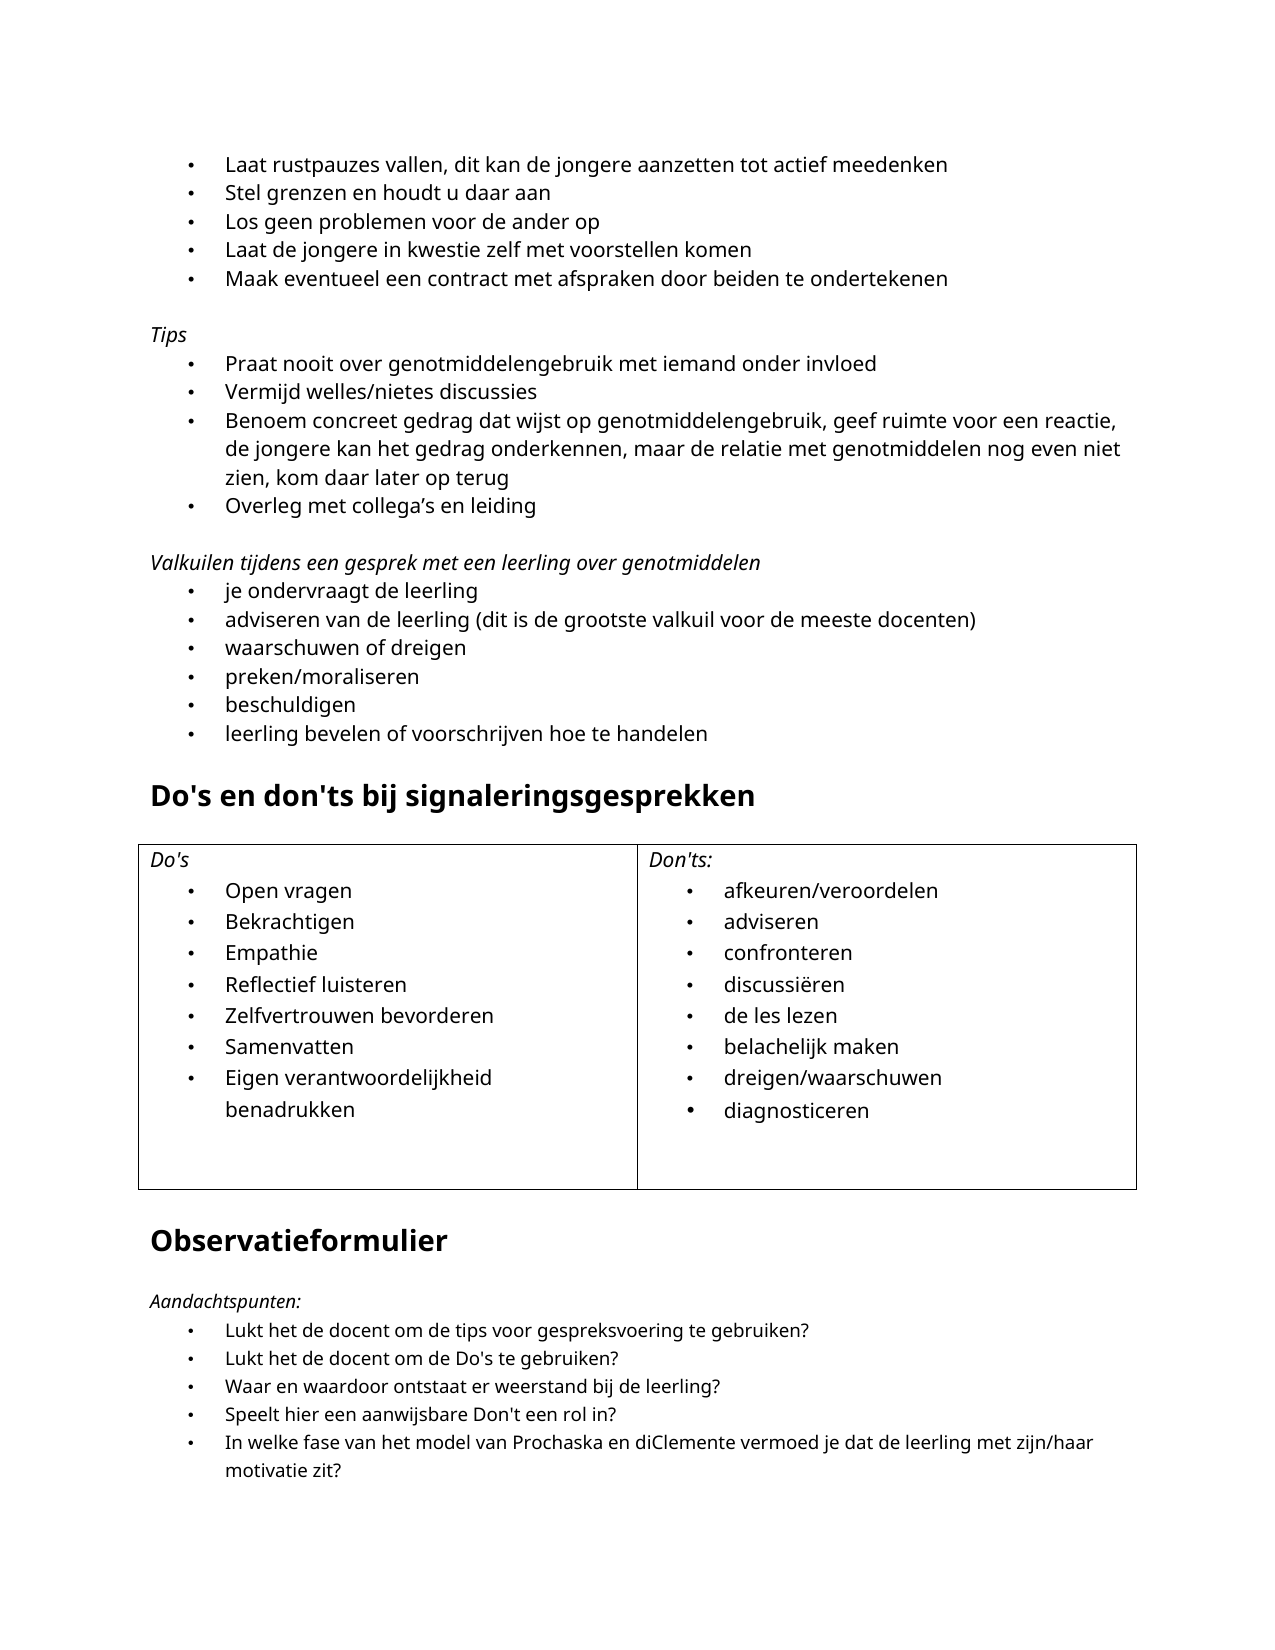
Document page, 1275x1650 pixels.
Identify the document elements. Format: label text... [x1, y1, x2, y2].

list Praat nooit over genotmiddelengebruik met iemand onder invloed [187, 349, 1125, 377]
list Vermijd welles/nietes discussies [187, 377, 1125, 406]
list Lukt het de docent om de Do's te gebruiken? [187, 1345, 1125, 1370]
list je ondervraagt de leerling [187, 577, 1125, 605]
list waarschuwen of dreigen [187, 633, 1125, 662]
table_header Don'ts: afkeuren/veroordelen adviseren confronteren discussiëren de les lezen belachelijk maken dreigen/waarschuwen diagnosticeren [638, 845, 1136, 1188]
list Lukt het de docent om de tips voor gespreksvoering te gebruiken? [187, 1317, 1125, 1342]
text Do's en don'ts bij signaleringsgesprekken [150, 776, 1125, 815]
list preken/moraliseren [187, 662, 1125, 690]
list Maak eventueel een contract met afspraken door beiden te ondertekenen [187, 264, 1125, 292]
text Tips [150, 321, 1125, 349]
list leerling bevelen of voorschrijven hoe te handelen [187, 719, 1125, 747]
text Observatieformulier [150, 1221, 1125, 1260]
list Speelt hier een aanwijsbare Don't een rol in? [187, 1401, 1125, 1426]
list Overleg met collega’s en leiding [187, 491, 1125, 520]
table_header Do's Open vragen Bekrachtigen Empathie Reflectief luisteren Zelfvertrouwen bevorderen Samenvatten Eigen verantwoordelijkheid benadrukken [139, 845, 637, 1188]
list Los geen problemen voor de ander op [187, 207, 1125, 235]
list Laat rustpauzes vallen, dit kan de jongere aanzetten tot actief meedenken [187, 150, 1125, 178]
text Aandachtspunten: [150, 1289, 1125, 1314]
list Waar en waardoor ontstaat er weerstand bij de leerling? [187, 1373, 1125, 1398]
list Laat de jongere in kwestie zelf met voorstellen komen [187, 235, 1125, 264]
list beschuldigen [187, 690, 1125, 719]
text Valkuilen tijdens een gesprek met een leerling over genotmiddelen [150, 548, 1125, 577]
list Stel grenzen en houdt u daar aan [187, 178, 1125, 207]
list Benoem concreet gedrag dat wijst op genotmiddelengebruik, geef ruimte voor een reactie, de jongere kan het gedrag onderkennen, maar de relatie met genotmiddelen nog even niet zien, kom daar later op terug [187, 406, 1125, 491]
list adviseren van de leerling (dit is de grootste valkuil voor de meeste docenten) [187, 605, 1125, 633]
list In welke fase van het model van Prochaska en diClemente vermoed je dat de leerling met zijn/haar motivatie zit? [187, 1429, 1125, 1482]
